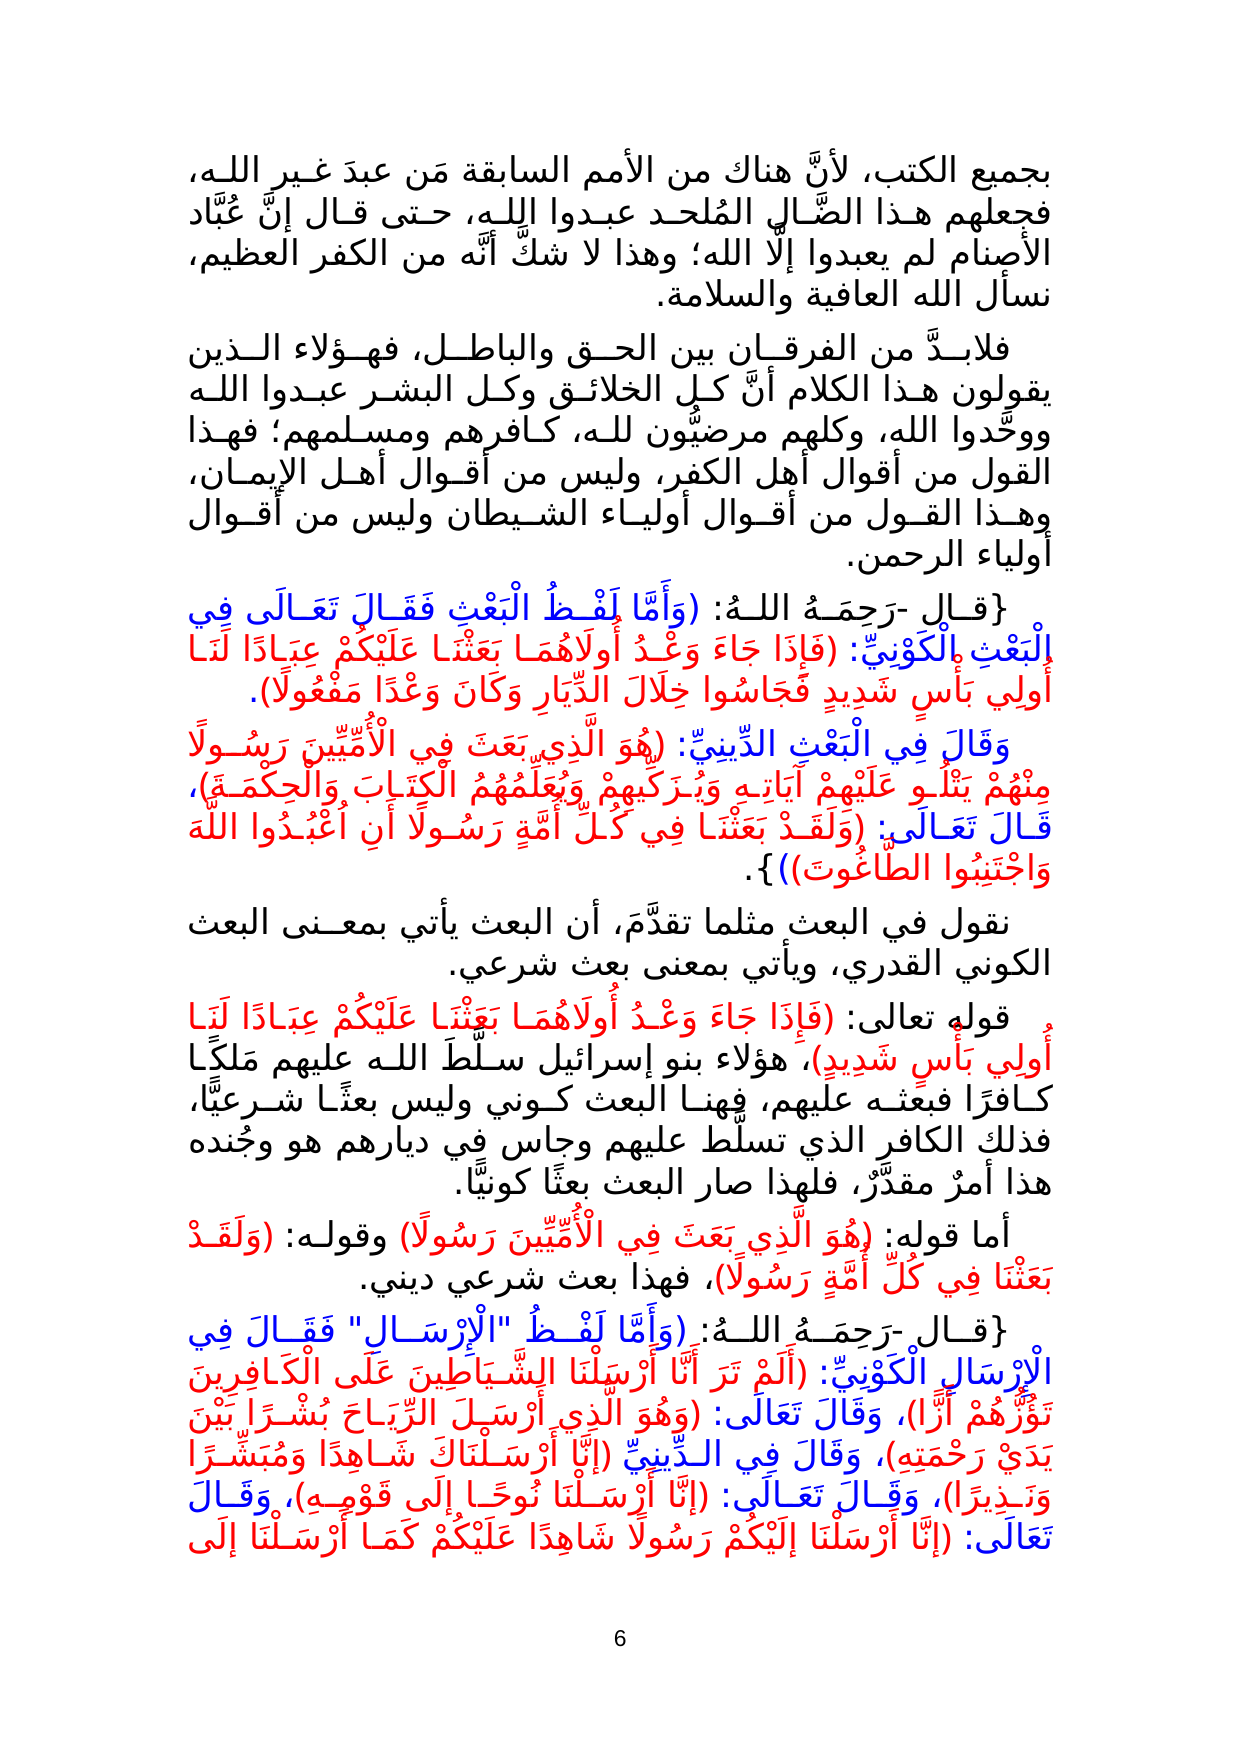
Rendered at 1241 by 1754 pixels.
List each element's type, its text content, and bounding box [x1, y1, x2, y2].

text {قال -رَحِمَهُ اللهُ: (وَأَمَّا لَفْظُ الْبَعْثِ فَقَالَ تَعَالَى فِي الْبَعْثِ الْكَوْنِيِّ: ﴿فَإِذَا جَاءَ وَعْدُ أُولَاهُمَا بَعَثْنَا عَلَيْكُمْ عِبَادًا لَنَا أُولِي بَأْسٍ شَدِيدٍ فَجَاسُوا خِلَالَ الدِّيَارِ وَكَانَ وَعْدًا مَفْعُولًا﴾. [187, 587, 1053, 711]
text وَقَالَ فِي الْبَعْثِ الدِّينِيِّ: ﴿هُوَ الَّذِي بَعَثَ فِي الْأُمِّيِّينَ رَسُولًا مِنْهُمْ يَتْلُو عَلَيْهِمْ آيَاتِهِ وَيُزَكِّيهِمْ وَيُعَلِّمُهُمُ الْكِتَابَ وَالْحِكْمَةَ﴾، قَالَ تَعَالَى: ﴿وَلَقَدْ بَعَثْنَا فِي كُلِّ أُمَّةٍ رَسُولًا أَنِ اُعْبُدُوا اللَّهَ وَاجْتَنِبُوا الطَّاغُوتَ﴾)}. [187, 724, 1053, 889]
text فلابدَّ من الفرقان بين الحق والباطل، فهؤلاء الذين يقولون هذا الكلام أنَّ كل الخلائق وكل البشر عبدوا الله ووحَّدوا الله، وكلهم مرضيُّون لله، كافرهم ومسلمهم؛ فهذا القول من أقوال أهل الكفر، وليس من أقوال أهل الإيمان، وهذا القول من أقوال أولياء الشيطان وليس من أقوال أولياء الرحمن. [187, 327, 1053, 575]
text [187, 1310, 1053, 1557]
text نقول في البعث مثلما تقدَّمَ، أن البعث يأتي بمعنى البعث الكوني القدري، ويأتي بمعنى بعث شرعي. [187, 901, 1053, 984]
text أما قوله: ﴿هُوَ الَّذِي بَعَثَ فِي الْأُمِّيِّينَ رَسُولًا﴾ وقوله: ﴿وَلَقَدْ بَعَثْنَا فِي كُلِّ أُمَّةٍ رَسُولًا﴾، فهذا بعث شرعي ديني. [187, 1215, 1053, 1297]
text قوله تعالى: ﴿فَإِذَا جَاءَ وَعْدُ أُولَاهُمَا بَعَثْنَا عَلَيْكُمْ عِبَادًا لَنَا أُولِي بَأْسٍ شَدِيدٍ﴾، هؤلاء بنو إسرائيل سلَّطَ الله عليهم مَلكًا كافرًا فبعثه عليهم، فهنا البعث كوني وليس بعثًا شرعيًّا، فذلك الكافر الذي تسلَّط عليهم وجاس في ديارهم هو وجُنده هذا أمرٌ مقدَّرٌ، فلهذا صار البعث بعثًا كونيًّا. [187, 996, 1053, 1202]
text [187, 150, 1053, 315]
